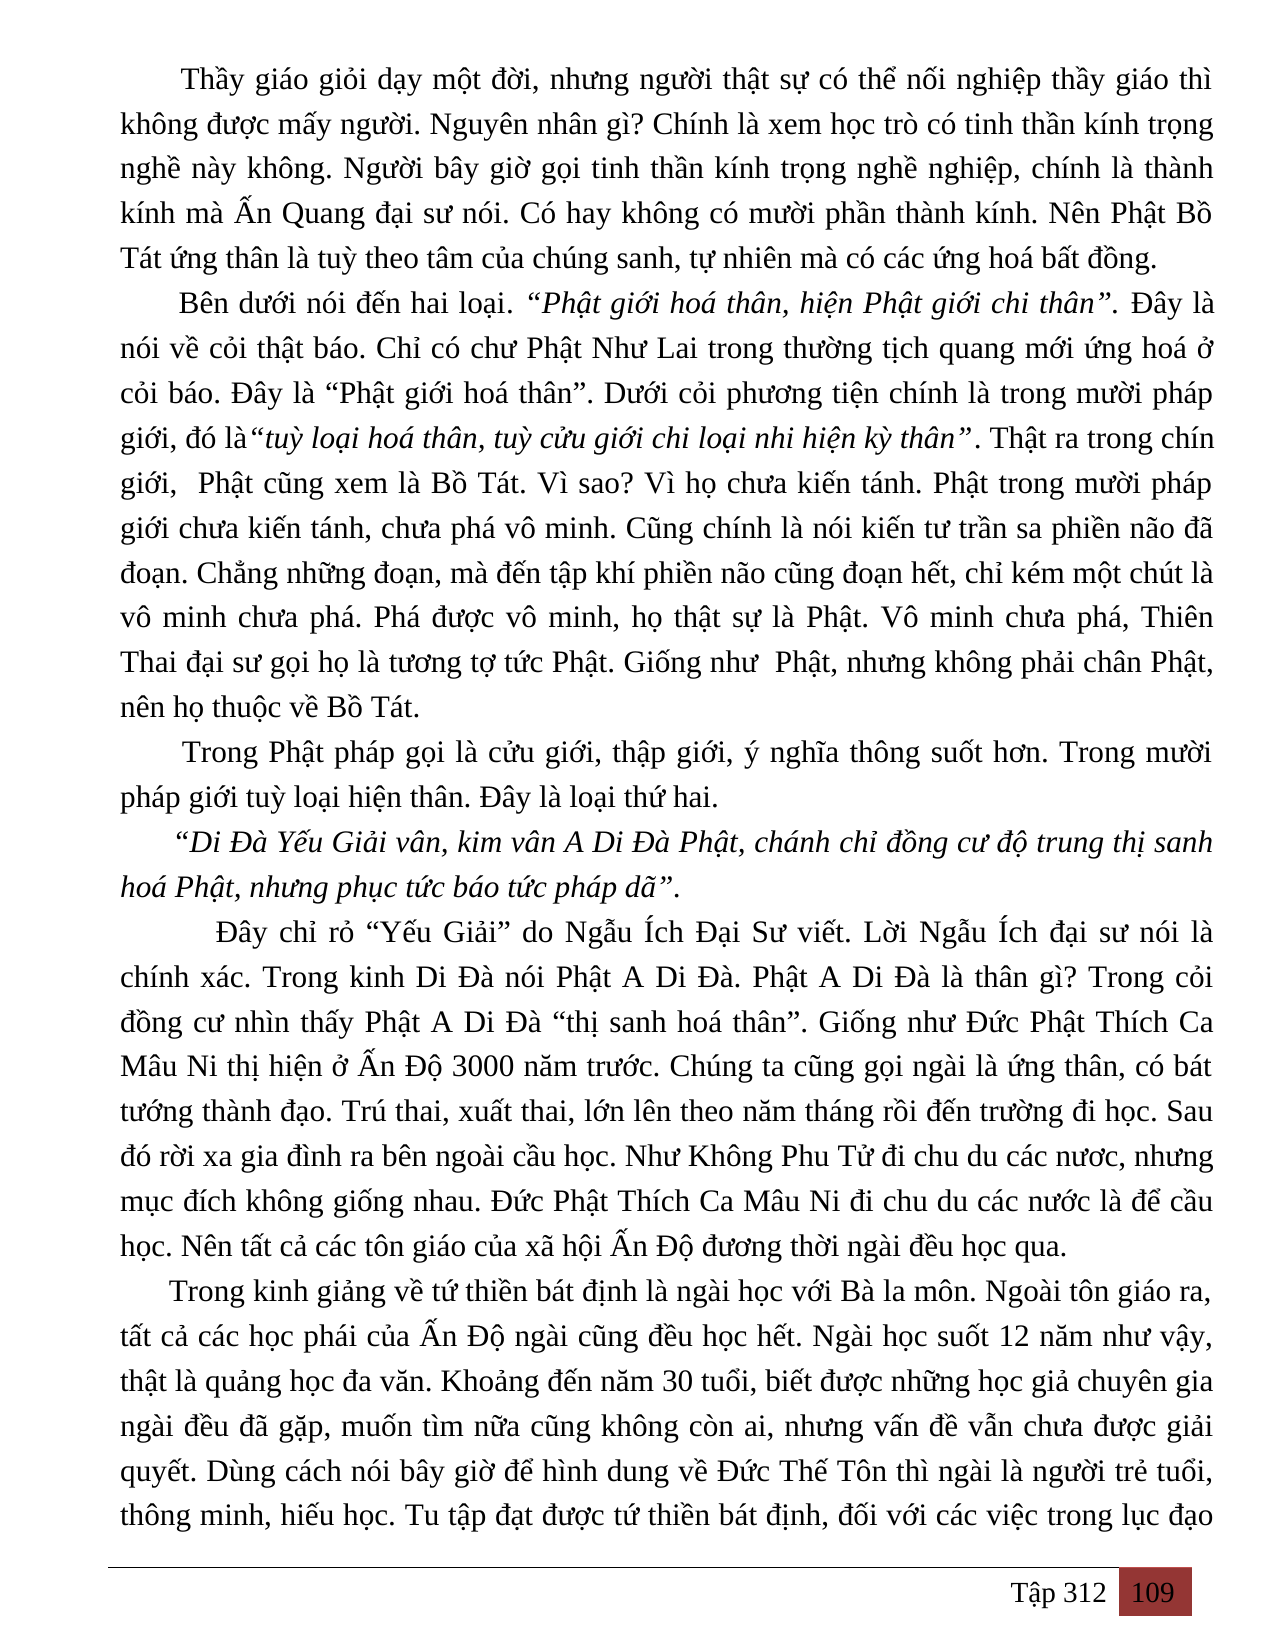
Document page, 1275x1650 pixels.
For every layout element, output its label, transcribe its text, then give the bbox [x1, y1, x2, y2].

text Đây chỉ rỏ “Yếu Giải” do Ngẫu Ích Đại Sư viết. Lời Ngẫu Ích đại sư nói là chính xác. Trong kinh Di Đà nói Phật A Di Đà. Phật A Di Đà là thân gì? Trong cỏi đồng cư nhìn thấy Phật A Di Đà “thị sanh hoá thân”. Giống như Đức Phật Thích Ca Mâu Ni thị hiện ở Ấn Độ 3000 năm trước. Chúng ta cũng gọi ngài là ứng thân, có bát tướng thành đạo. Trú thai, xuất thai, lớn lên theo năm tháng rồi đến trường đi học. Sau đó rời xa gia đình ra bên ngoài cầu học. Như Không Phu Tử đi chu du các nươc, nhưng mục đích không giống nhau. Đức Phật Thích Ca Mâu Ni đi chu du các nước là để cầu học. Nên tất cả các tôn giáo của xã hội Ấn Độ đương thời ngài đều học qua. [120, 913, 1215, 1263]
text “Di Đà Yếu Giải vân, kim vân A Di Đà Phật, chánh chỉ đồng cư độ trung thị sanh hoá Phật, nhưng phục tức báo tức pháp dã”. [120, 823, 1215, 904]
text Bên dưới nói đến hai loại. “Phật giới hoá thân, hiện Phật giới chi thân”. Đây là nói về cỏi thật báo. Chỉ có chư Phật Như Lai trong thường tịch quang mới ứng hoá ở cỏi báo. Đây là “Phật giới hoá thân”. Dưới cỏi phương tiện chính là trong mười pháp giới, đó là“tuỳ loại hoá thân, tuỳ cửu giới chi loại nhi hiện kỳ thân”. Thật ra trong chín giới, Phật cũng xem là Bồ Tát. Vì sao? Vì họ chưa kiến tánh. Phật trong mười pháp giới chưa kiến tánh, chưa phá vô minh. Cũng chính là nói kiến tư trần sa phiền não đã đoạn. Chẳng những đoạn, mà đến tập khí phiền não cũng đoạn hết, chỉ kém một chút là vô minh chưa phá. Phá được vô minh, họ thật sự là Phật. Vô minh chưa phá, Thiên Thai đại sư gọi họ là tương tợ tức Phật. Giống như Phật, nhưng không phải chân Phật, nên họ thuộc về Bồ Tát. [120, 284, 1215, 724]
text Thầy giáo giỏi dạy một đời, nhưng người thật sự có thể nối nghiệp thầy giáo thì không được mấy người. Nguyên nhân gì? Chính là xem học trò có tinh thần kính trọng nghề này không. Người bây giờ gọi tinh thần kính trọng nghề nghiệp, chính là thành kính mà Ấn Quang đại sư nói. Có hay không có mười phần thành kính. Nên Phật Bồ Tát ứng thân là tuỳ theo tâm của chúng sanh, tự nhiên mà có các ứng hoá bất đồng. [120, 60, 1215, 276]
text Trong Phật pháp gọi là cửu giới, thập giới, ý nghĩa thông suốt hơn. Trong mười pháp giới tuỳ loại hiện thân. Đây là loại thứ hai. [120, 733, 1215, 814]
